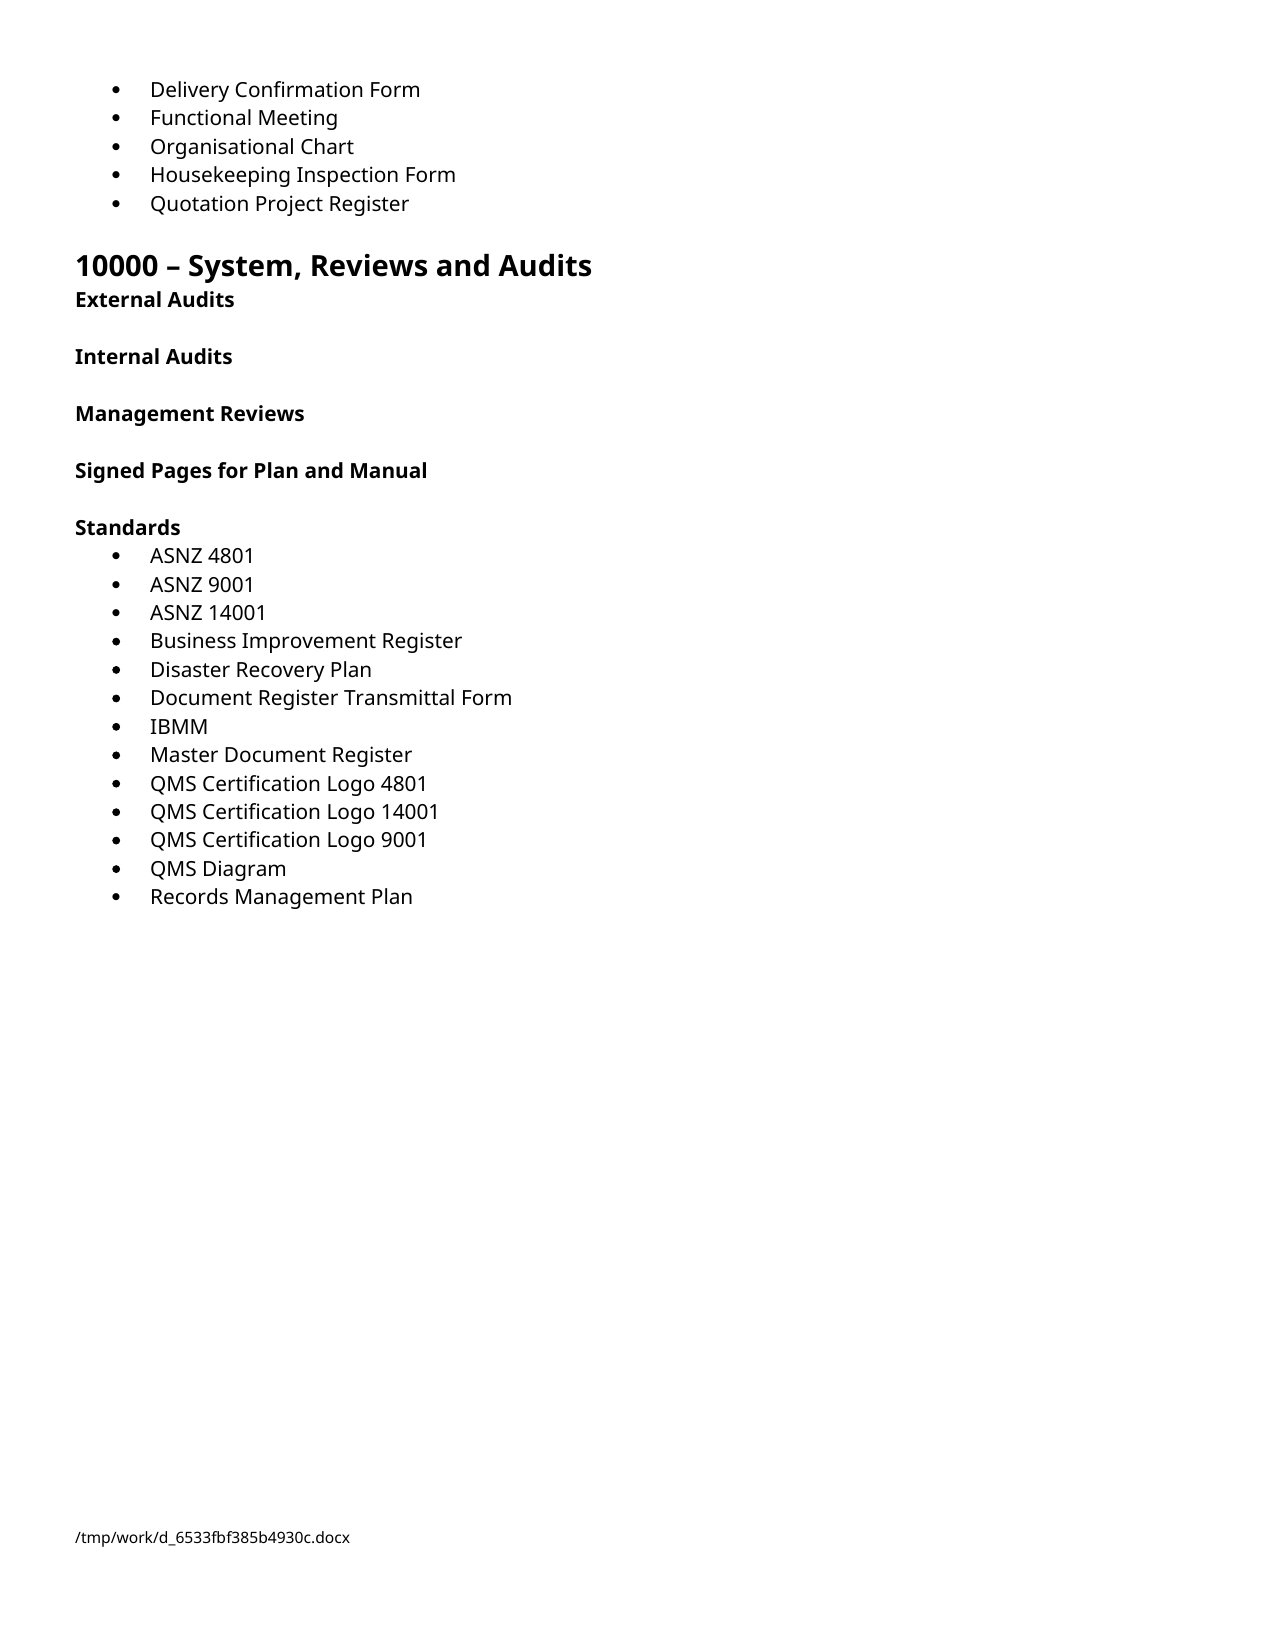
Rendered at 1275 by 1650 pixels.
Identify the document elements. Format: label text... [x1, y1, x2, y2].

text 10000 – System, Reviews and Audits [75, 246, 1200, 285]
list IBMM [112, 712, 1200, 740]
list Business Improvement Register [112, 627, 1200, 655]
list Delivery Confirmation Form [112, 75, 1200, 103]
list ASNZ 14001 [112, 598, 1200, 627]
list Quotation Project Register [112, 189, 1200, 217]
text Internal Audits [75, 342, 1200, 371]
list Records Management Plan [112, 882, 1200, 911]
list Functional Meeting [112, 103, 1200, 132]
text Management Reviews [75, 399, 1200, 427]
text External Audits [75, 285, 1200, 314]
list QMS Diagram [112, 854, 1200, 882]
list ASNZ 9001 [112, 570, 1200, 598]
list Organisational Chart [112, 132, 1200, 160]
list Document Register Transmittal Form [112, 683, 1200, 712]
list Master Document Register [112, 740, 1200, 769]
text Standards [75, 513, 1200, 541]
list QMS Certification Logo 14001 [112, 797, 1200, 826]
list QMS Certification Logo 9001 [112, 826, 1200, 854]
list Housekeeping Inspection Form [112, 160, 1200, 189]
text Signed Pages for Plan and Manual [75, 456, 1200, 484]
list QMS Certification Logo 4801 [112, 769, 1200, 797]
list Disaster Recovery Plan [112, 655, 1200, 683]
list ASNZ 4801 [112, 541, 1200, 570]
